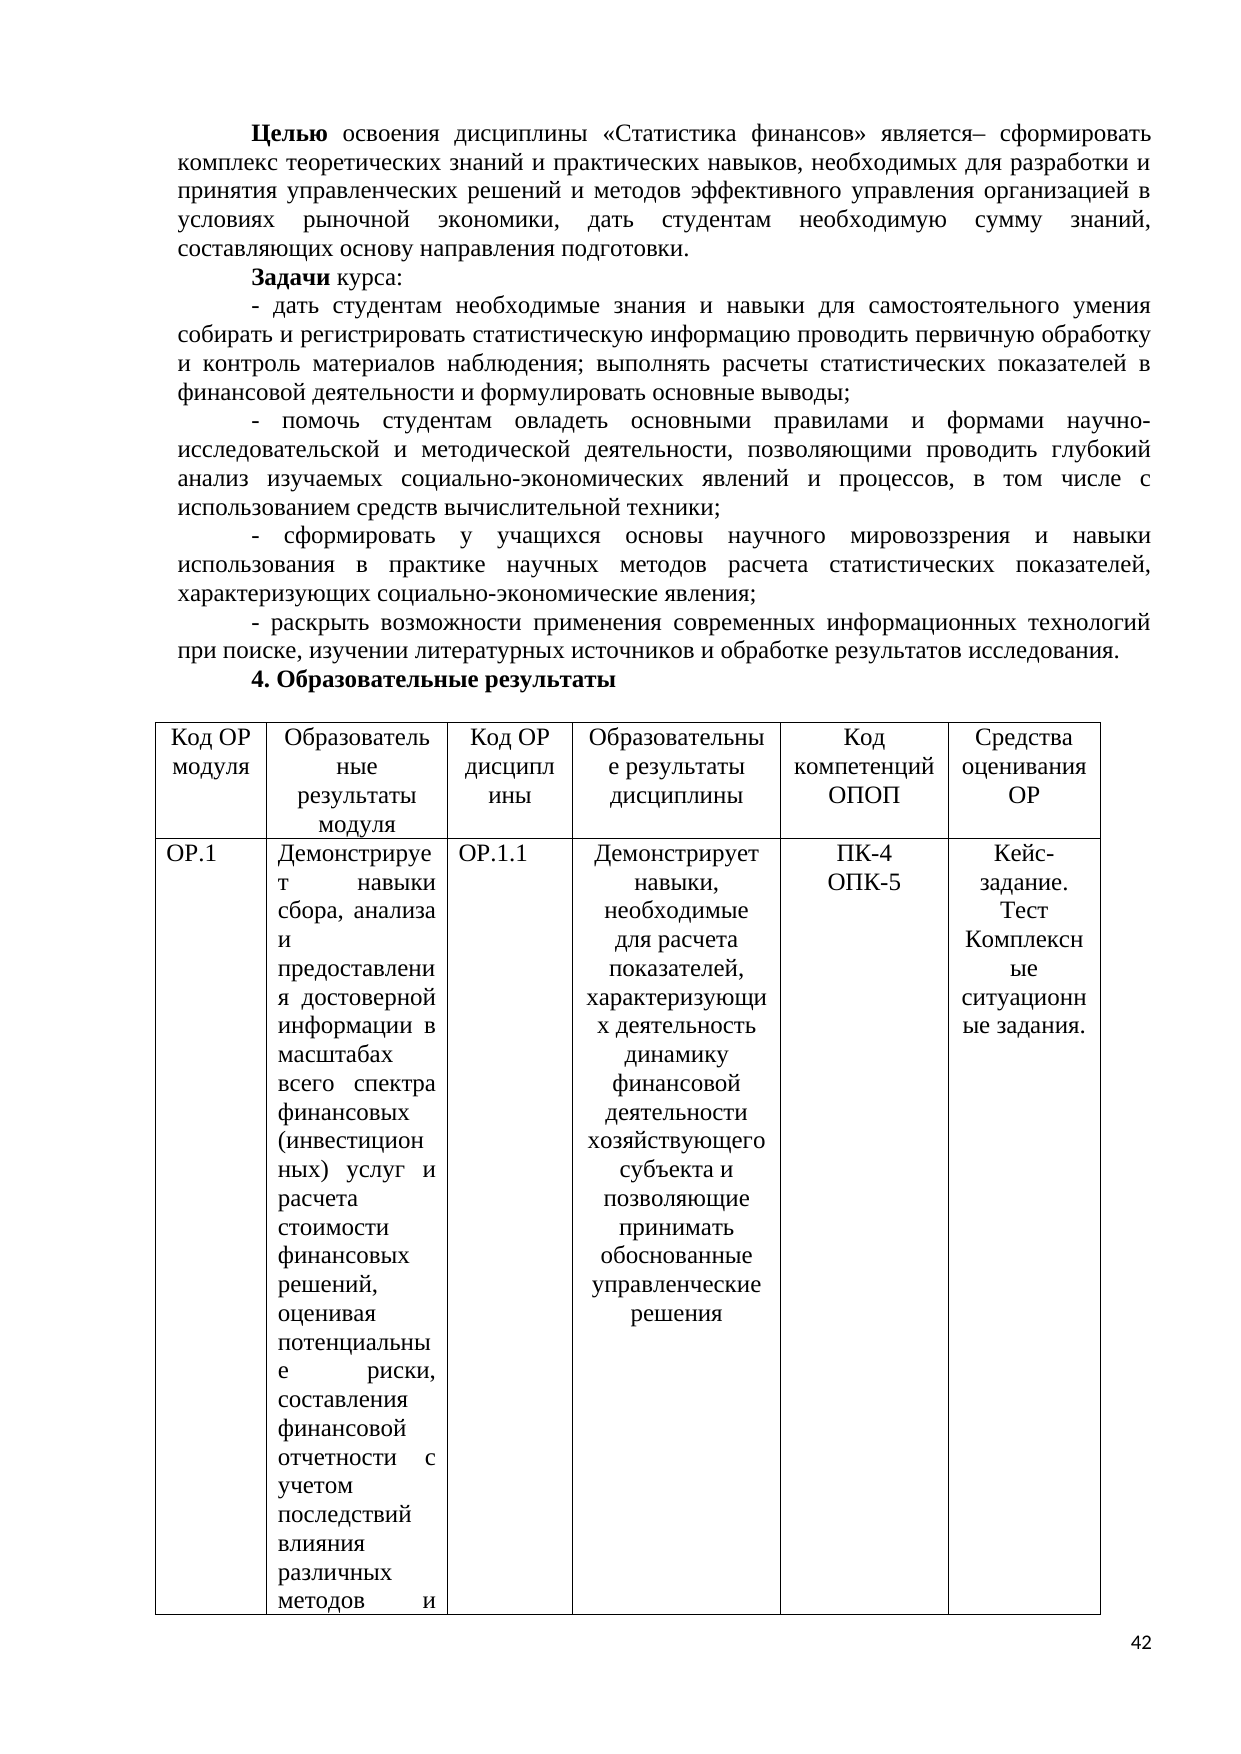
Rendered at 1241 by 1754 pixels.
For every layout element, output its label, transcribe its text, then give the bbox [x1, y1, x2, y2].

table_header Код ОР модуля [156, 723, 266, 837]
table_header Образовательные результаты дисциплины [573, 723, 780, 837]
text Задачи курса: [177, 262, 1152, 291]
table_header Код ОР дисциплины [448, 723, 572, 837]
text 4. Образовательные результаты [177, 664, 1152, 693]
table_header Образовательные результаты модуля [267, 723, 447, 837]
text - дать студентам необходимые знания и навыки для самостоятельного умения собирать и регистрировать статистическую информацию проводить первичную обработку и контроль материалов наблюдения; выполнять расчеты статистических показателей в финансовой деятельности и формулировать основные выводы; [177, 291, 1152, 406]
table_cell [267, 839, 447, 1614]
text Целью освоения дисциплины «Статистика финансов» является– сформировать комплекс теоретических знаний и практических навыков, необходимых для разработки и принятия управленческих решений и методов эффективного управления организацией в условиях рыночной экономики, дать студентам необходимую сумму знаний, составляющих основу направления подготовки. [177, 118, 1152, 262]
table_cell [949, 839, 1100, 1614]
table_cell ПК-4 ОПК-5 [781, 839, 948, 1614]
text - сформировать у учащихся основы научного мировоззрения и навыки использования в практике научных методов расчета статистических показателей, характеризующих социально-экономические явления; [177, 521, 1152, 607]
table_header Средства оценивания ОР [949, 723, 1100, 837]
table_cell ОР.1.1 [448, 839, 572, 1614]
text - раскрыть возможности применения современных информационных технологий при поиске, изучении литературных источников и обработке результатов исследования. [177, 607, 1152, 664]
table_cell ОР.1 [156, 839, 266, 1614]
text - помочь студентам овладеть основными правилами и формами научно-исследовательской и методической деятельности, позволяющими проводить глубокий анализ изучаемых социально-экономических явлений и процессов, в том числе с использованием средств вычислительной техники; [177, 406, 1152, 521]
table_header Код компетенций ОПОП [781, 723, 948, 837]
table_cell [573, 839, 780, 1614]
